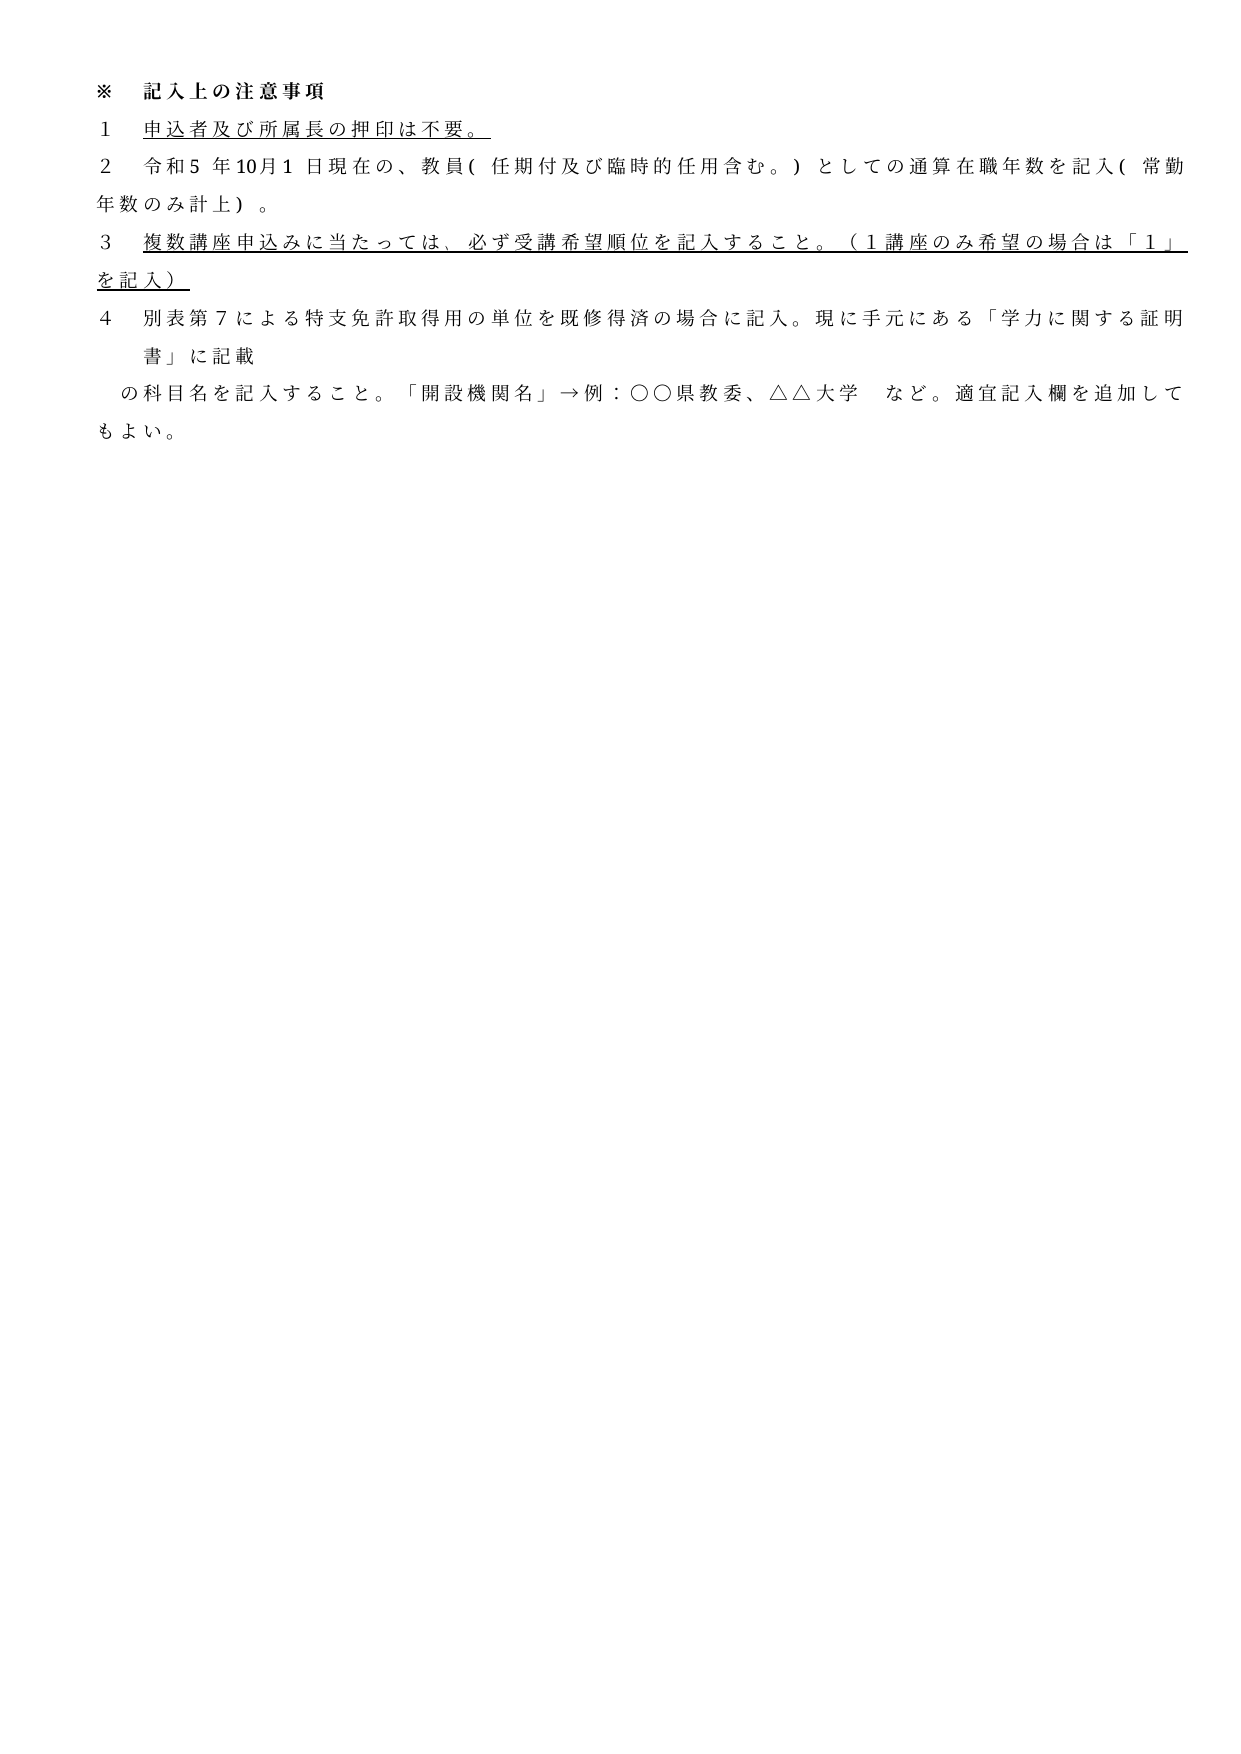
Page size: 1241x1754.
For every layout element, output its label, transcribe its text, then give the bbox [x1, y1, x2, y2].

text の科目名を記入すること。「開設機関名」→例：〇〇県教委、△△大学 など。適宜記入欄を追加してもよい。 [96, 374, 1188, 449]
text １ 申込者及び所属長の押印は不要。 [96, 109, 1188, 147]
text ※ 記入上の注意事項 [96, 71, 1188, 109]
text ４ 別表第７による特支免許取得用の単位を既修得済の場合に記入。現に手元にある「学力に関する証明書」に記載 [96, 298, 1188, 374]
text ３ 複数講座申込みに当たっては、必ず受講希望順位を記入すること。（１講座のみ希望の場合は「１」を記入） [96, 223, 1188, 298]
text ２ 令和5年10月1日現在の、教員(任期付及び臨時的任用含む。)としての通算在職年数を記入(常勤年数のみ計上)。 [96, 147, 1188, 223]
